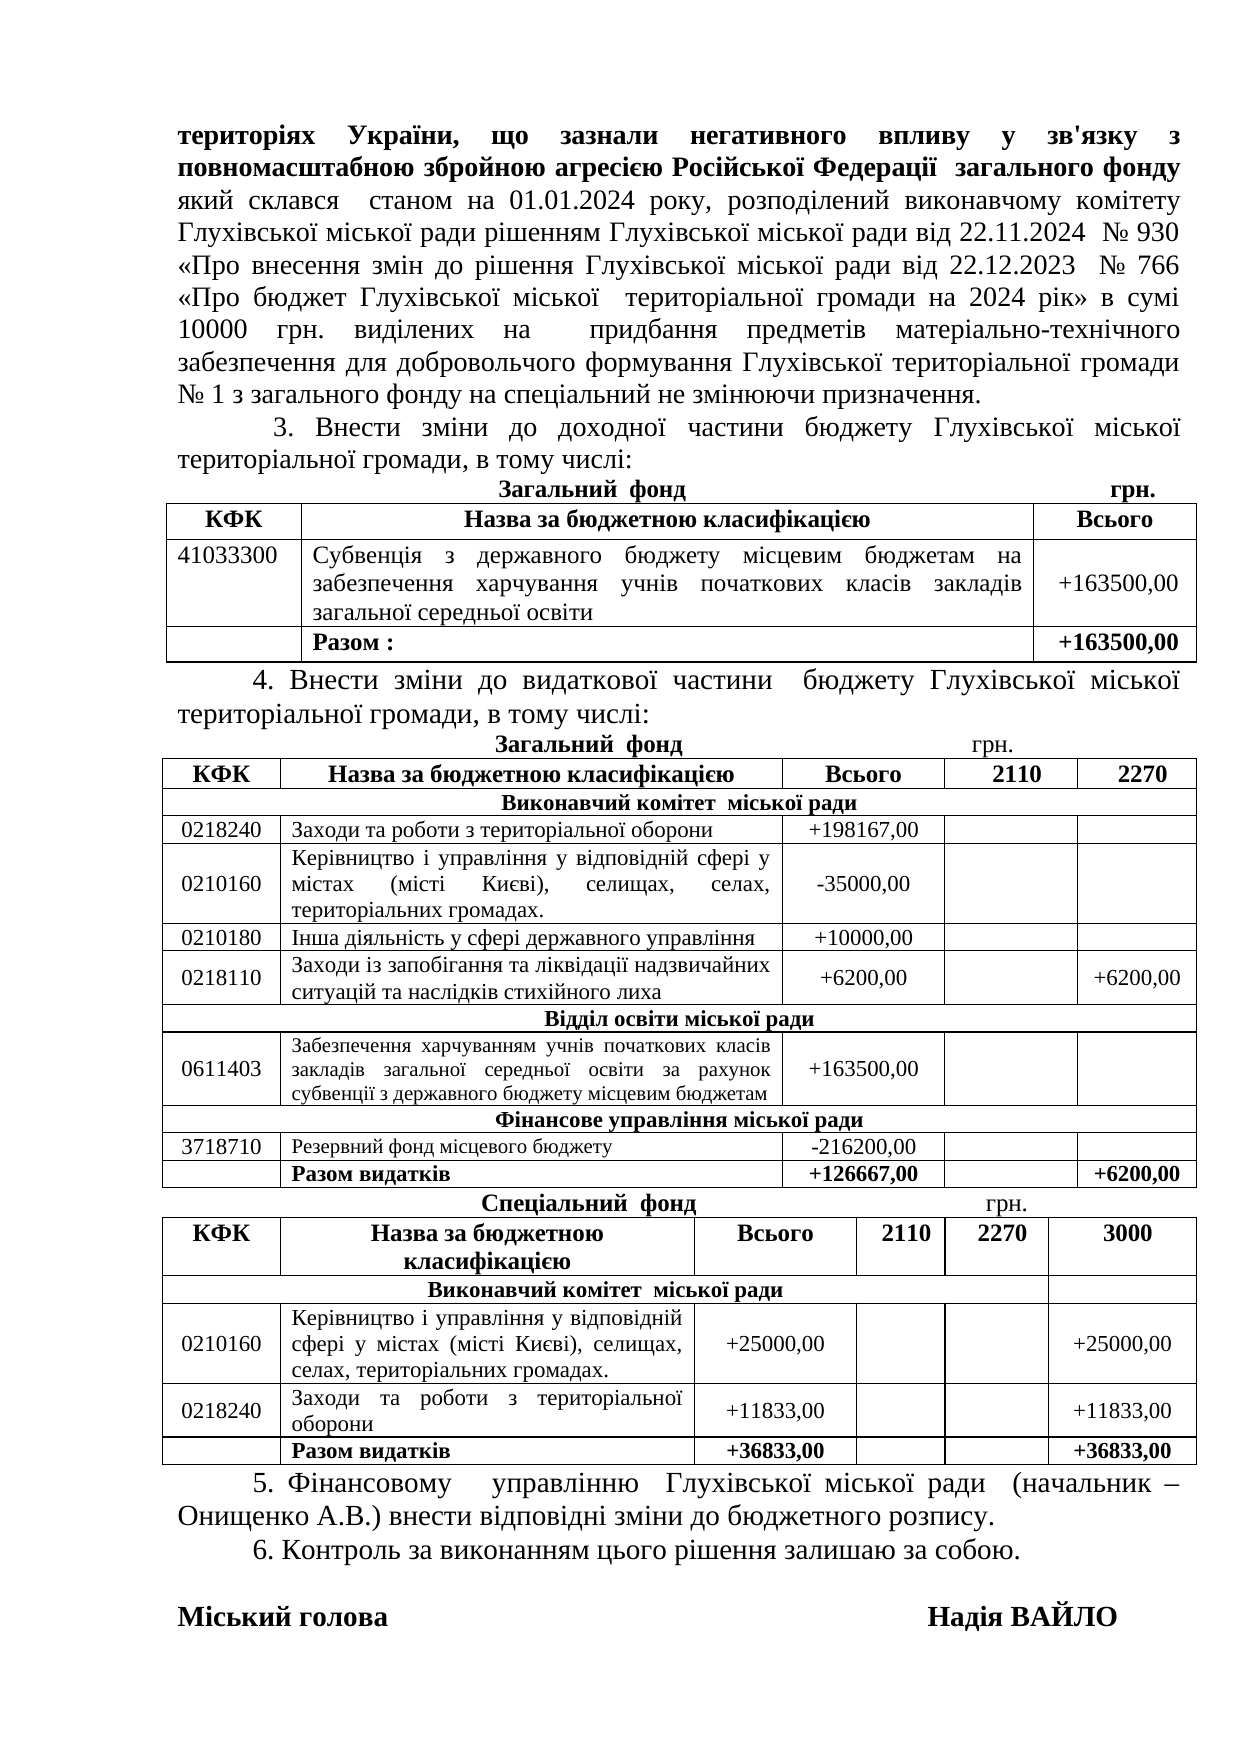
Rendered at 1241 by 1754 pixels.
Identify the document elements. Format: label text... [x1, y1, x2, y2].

table_cell [945, 844, 1077, 923]
table_cell [1049, 1276, 1196, 1303]
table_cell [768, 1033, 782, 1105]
table_cell Виконавчий комітет міської ради [163, 1276, 1048, 1303]
table_cell Резервний фонд місцевого бюджету [281, 1133, 782, 1159]
table_header Всього [783, 759, 944, 788]
table_cell +25000,00 [695, 1304, 856, 1383]
table_cell Заходи із запобігання та ліквідації надзвичайних ситуацій та наслідків стихійного лиха [281, 951, 782, 1004]
text Міський голова Надія ВАЙЛО [177, 1599, 1181, 1633]
table_header 3000 [1049, 1218, 1196, 1275]
text 6. Контроль за виконанням цього рішення залишаю за собою. [177, 1532, 1181, 1566]
table_cell [946, 1304, 1048, 1383]
table_cell [945, 1033, 1077, 1105]
table_cell [946, 1438, 1048, 1464]
table_cell [945, 1133, 1077, 1159]
table_cell Відділ освіти міської ради [163, 1005, 1196, 1031]
table_cell +11833,00 [695, 1384, 856, 1436]
table_header Назва за бюджетною класифікацією [302, 504, 1033, 539]
table_cell +163500,00 [783, 1033, 944, 1105]
table_cell [857, 1384, 944, 1436]
table_cell 0611403 [163, 1033, 280, 1105]
table_cell Фінансове управління міської ради [163, 1106, 1196, 1132]
table_cell Керівництво і управління у відповідній сфері у містах (місті Києві), селищах, селах, територіальних громадах. [281, 844, 782, 923]
text Спеціальний фонд грн. [327, 1188, 1181, 1217]
table_cell +163500,00 [1034, 627, 1196, 661]
table_cell 0218110 [163, 951, 280, 1004]
table_cell Керівництво і управління у відповідній сфері у містах (місті Києві), селищах, селах, територіальних громадах. [281, 1304, 694, 1383]
table_cell [1078, 1033, 1196, 1105]
table_cell [946, 1384, 1048, 1436]
table_header 2270 [946, 1218, 1048, 1275]
table_header КФК [163, 1218, 280, 1275]
table_cell +126667,00 [783, 1161, 944, 1187]
table_cell [857, 1438, 944, 1464]
table_cell Разом видатків [281, 1438, 694, 1464]
table_header КФК [167, 504, 301, 539]
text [177, 118, 1181, 410]
table_cell Субвенція з державного бюджету місцевим бюджетам на забезпечення харчування учнів початкових класів закладів загальної середньої освіти [302, 540, 1033, 626]
table_cell [945, 816, 1077, 843]
text Загальний фонд грн. [177, 474, 1181, 503]
table_cell Разом : [302, 627, 1033, 661]
table_header Всього [1034, 504, 1196, 539]
table_cell Разом видатків [281, 1161, 782, 1187]
table_cell [1078, 844, 1196, 923]
table_cell 0210180 [163, 924, 280, 950]
table_cell [945, 924, 1077, 950]
table_cell +36833,00 [695, 1438, 856, 1464]
table_cell +10000,00 [783, 924, 944, 950]
table_cell +6200,00 [1078, 951, 1196, 1004]
table_cell 0210160 [163, 844, 280, 923]
text Загальний фонд грн. [327, 729, 1181, 758]
table_cell Заходи та роботи з територіальної оборони [281, 816, 782, 843]
table_cell +36833,00 [1049, 1438, 1196, 1464]
table_cell [945, 951, 1077, 1004]
table_cell [167, 627, 301, 661]
table_header 2110 [857, 1218, 944, 1275]
table_cell [1078, 1133, 1196, 1159]
table_header Всього [695, 1218, 856, 1275]
table_cell +6200,00 [783, 951, 944, 1004]
table_cell +163500,00 [1034, 540, 1196, 626]
table_header Назва за бюджетною класифікацією [281, 759, 782, 788]
table_cell [1078, 816, 1196, 843]
text 3. Внести зміни до доходної частини бюджету Глухівської міської територіальної громади, в тому числі: [177, 410, 1181, 474]
table_cell Заходи та роботи з територіальної оборони [281, 1384, 694, 1436]
text 4. Внести зміни до видаткової частини бюджету Глухівської міської територіальної громади, в тому числі: [177, 663, 1181, 729]
table_header КФК [163, 759, 280, 788]
table_cell 0218240 [163, 816, 280, 843]
table_cell -216200,00 [783, 1133, 944, 1159]
table_cell Виконавчий комітет міської ради [163, 789, 1196, 815]
table_cell [163, 1161, 280, 1187]
table_header 2270 [1078, 759, 1196, 788]
table_header Назва за бюджетною класифікацією [281, 1218, 694, 1275]
table_cell [1078, 924, 1196, 950]
table_header 2110 [945, 759, 1077, 788]
table_cell 0218240 [163, 1384, 280, 1436]
table_cell [857, 1304, 944, 1383]
table_cell +11833,00 [1049, 1384, 1196, 1436]
table_cell 0210160 [163, 1304, 280, 1383]
table_cell -35000,00 [783, 844, 944, 923]
table_cell 3718710 [163, 1133, 280, 1159]
table_cell +6200,00 [1078, 1161, 1196, 1187]
table_cell [163, 1438, 280, 1464]
table_cell Інша діяльність у сфері державного управління [281, 924, 782, 950]
text 5. Фінансовому управлінню Глухівської міської ради (начальник – Онищенко А.В.) внести відповідні зміни до бюджетного розпису. [177, 1465, 1181, 1532]
table_cell +198167,00 [783, 816, 944, 843]
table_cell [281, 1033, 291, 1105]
table_cell [945, 1161, 1077, 1187]
table_cell +25000,00 [1049, 1304, 1196, 1383]
table_cell 41033300 [167, 540, 301, 626]
